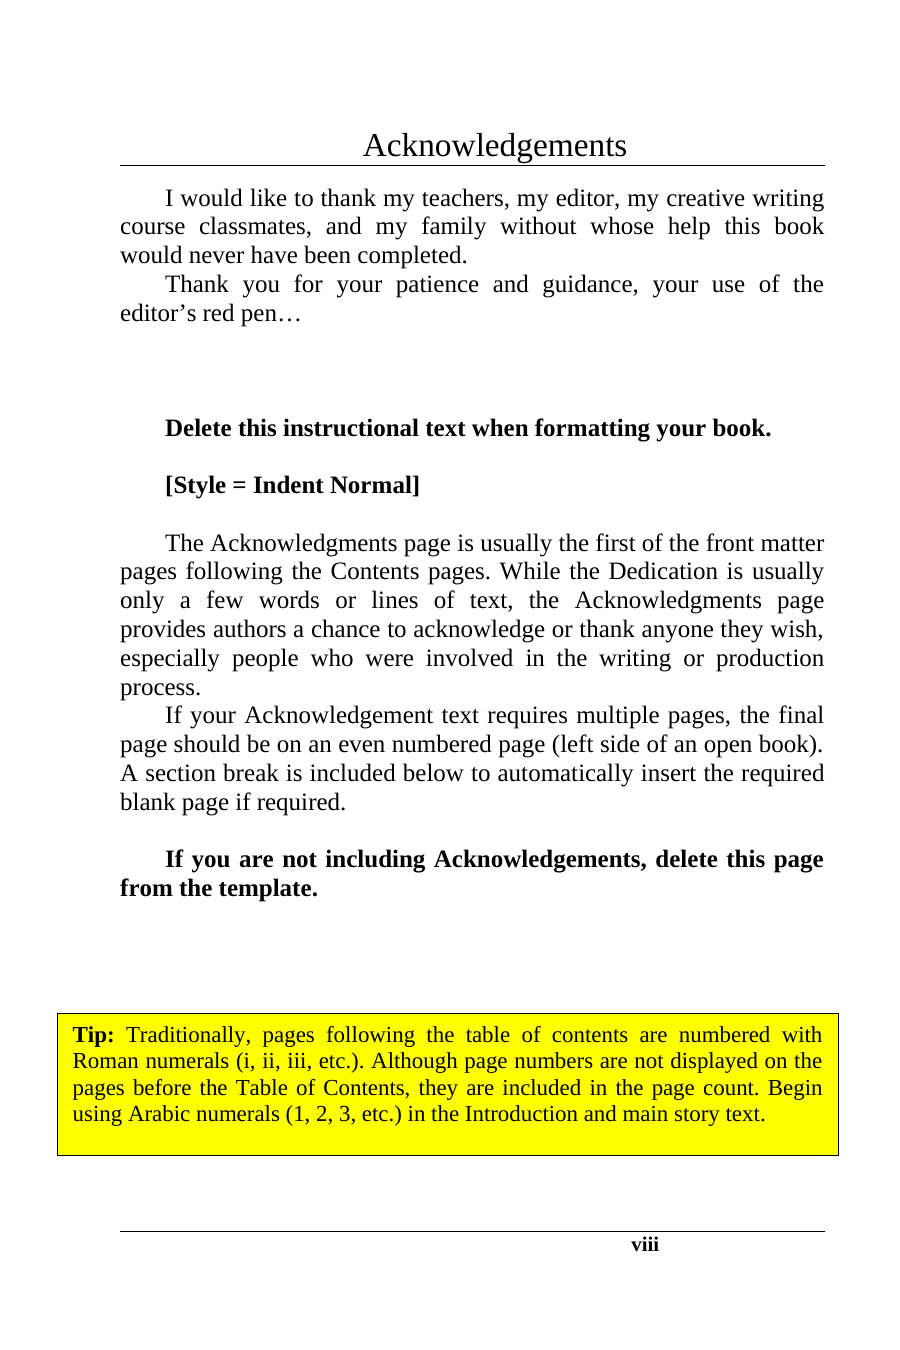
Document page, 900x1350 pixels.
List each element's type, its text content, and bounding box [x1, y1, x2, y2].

text If you are not including Acknowledgements, delete this page from the template. [120, 844, 825, 902]
text I would like to thank my teachers, my editor, my creative writing course classmates, and my family without whose help this book would never have been completed. [120, 183, 825, 269]
text Delete this instructional text when formatting your book. [120, 413, 825, 442]
text If your Acknowledgement text requires multiple pages, the final page should be on an even numbered page (left side of an open book). A section break is included below to automatically insert the required blank page if required. [120, 700, 825, 815]
text [Style = Indent Normal] [120, 470, 825, 499]
subtitle Acknowledgements [120, 125, 825, 165]
text The Acknowledgments page is usually the first of the front matter pages following the Contents pages. While the Dedication is usually only a few words or lines of text, the Acknowledgments page provides authors a chance to acknowledge or thank anyone they wish, especially people who were involved in the writing or production process. [120, 528, 825, 700]
text Thank you for your patience and guidance, your use of the editor’s red pen… [120, 269, 825, 327]
